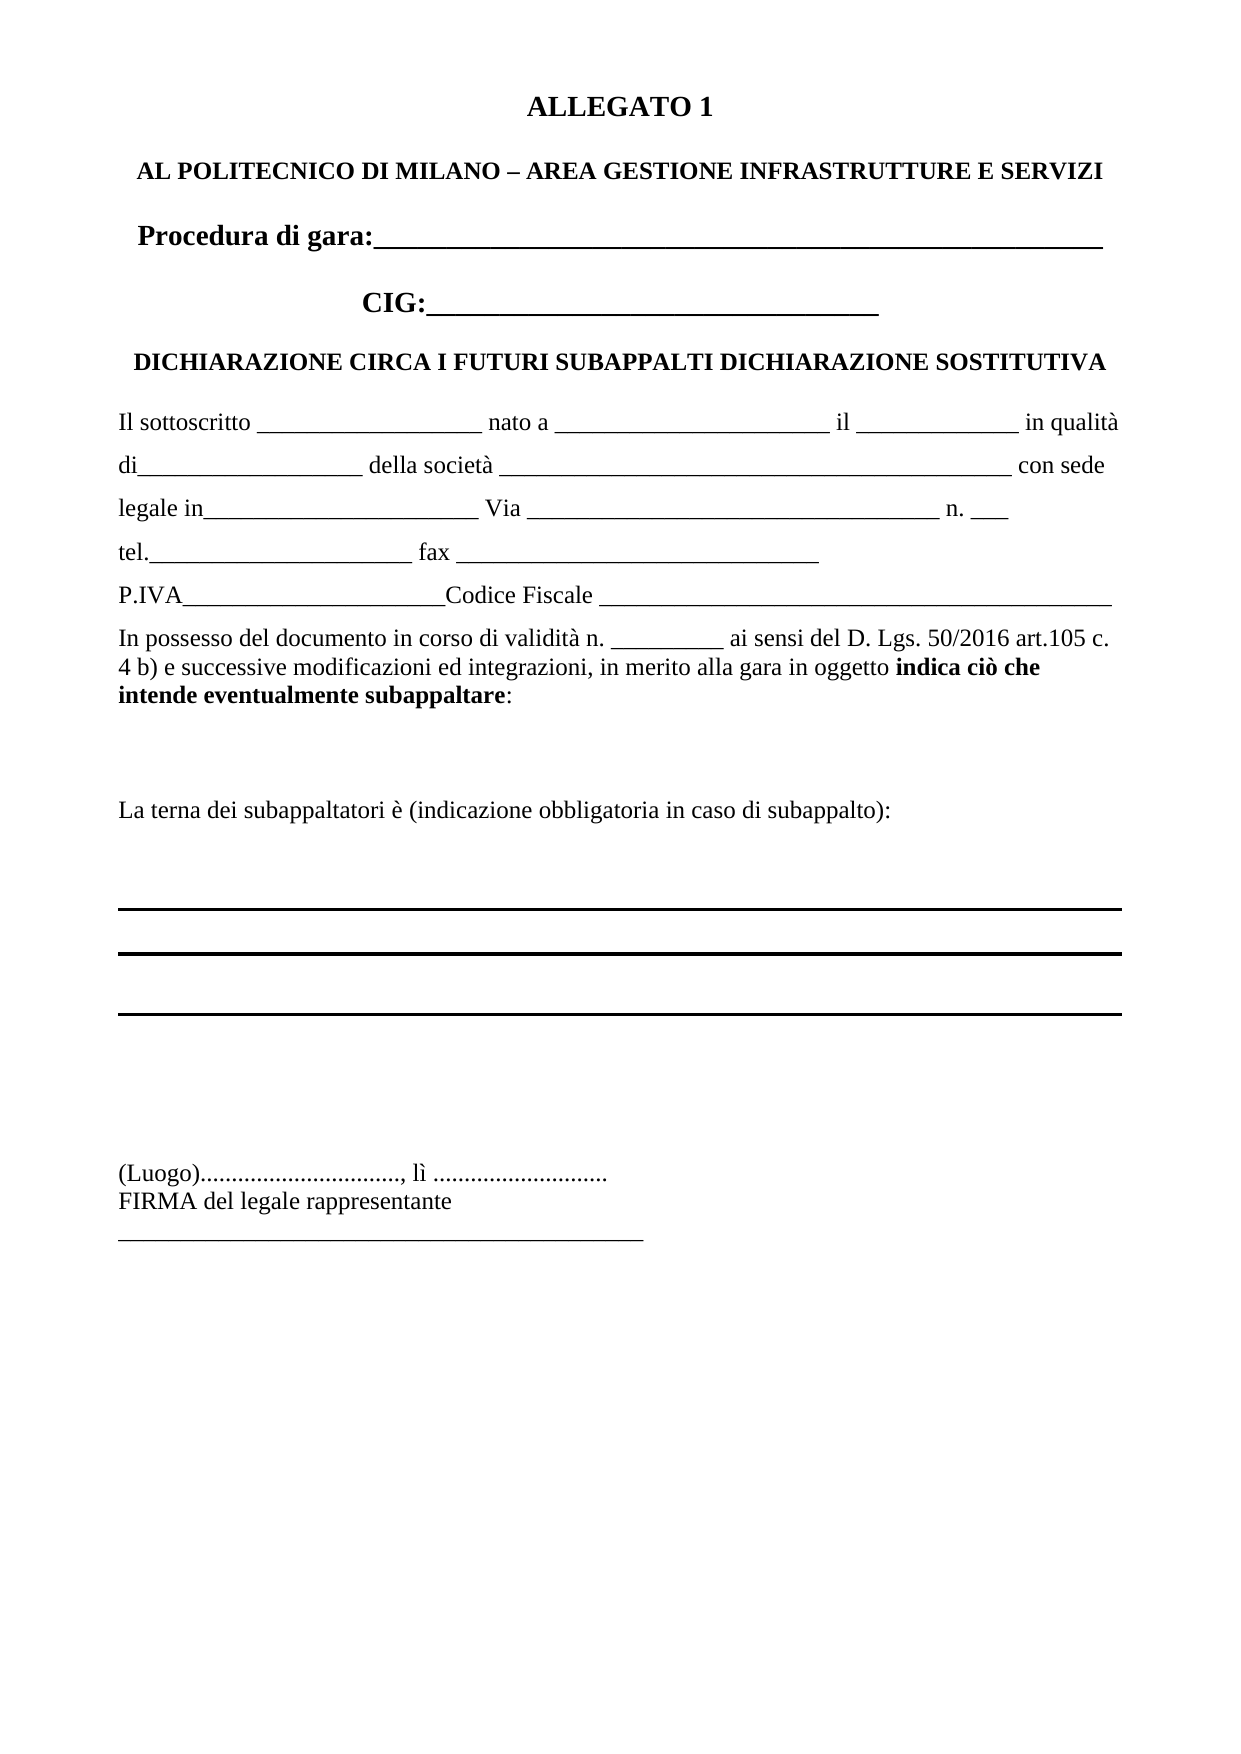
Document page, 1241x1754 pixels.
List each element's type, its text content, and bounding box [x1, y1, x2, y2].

text Procedura di gara:__________________________________________________ [118, 218, 1122, 252]
text Il sottoscritto __________________ nato a ______________________ il _____________ in qualità di__________________ della società _________________________________________ con sede legale in______________________ Via _________________________________ n. ___ [118, 407, 1122, 522]
text P.IVA_____________________Codice Fiscale _________________________________________ [118, 580, 1122, 608]
text (Luogo)................................, lì ............................ [118, 1158, 1122, 1186]
text CIG:_______________________________ [118, 285, 1122, 319]
text La terna dei subappaltatori è (indicazione obbligatoria in caso di subappalto): [118, 795, 1122, 824]
text FIRMA del legale rappresentante [118, 1186, 1122, 1215]
text __________________________________________ [118, 1215, 1122, 1244]
text AL POLITECNICO DI MILANO – AREA GESTIONE INFRASTRUTTURE E SERVIZI [118, 156, 1122, 184]
text ALLEGATO 1 [118, 89, 1122, 122]
text In possesso del documento in corso di validità n. _________ ai sensi del D. Lgs. 50/2016 art.105 c. 4 b) e successive modificazioni ed integrazioni, in merito alla gara in oggetto indica ciò che intende eventualmente subappaltare: [118, 623, 1122, 709]
text DICHIARAZIONE CIRCA I FUTURI SUBAPPALTI DICHIARAZIONE SOSTITUTIVA [118, 347, 1122, 376]
text tel._____________________ fax _____________________________ [118, 537, 1122, 565]
